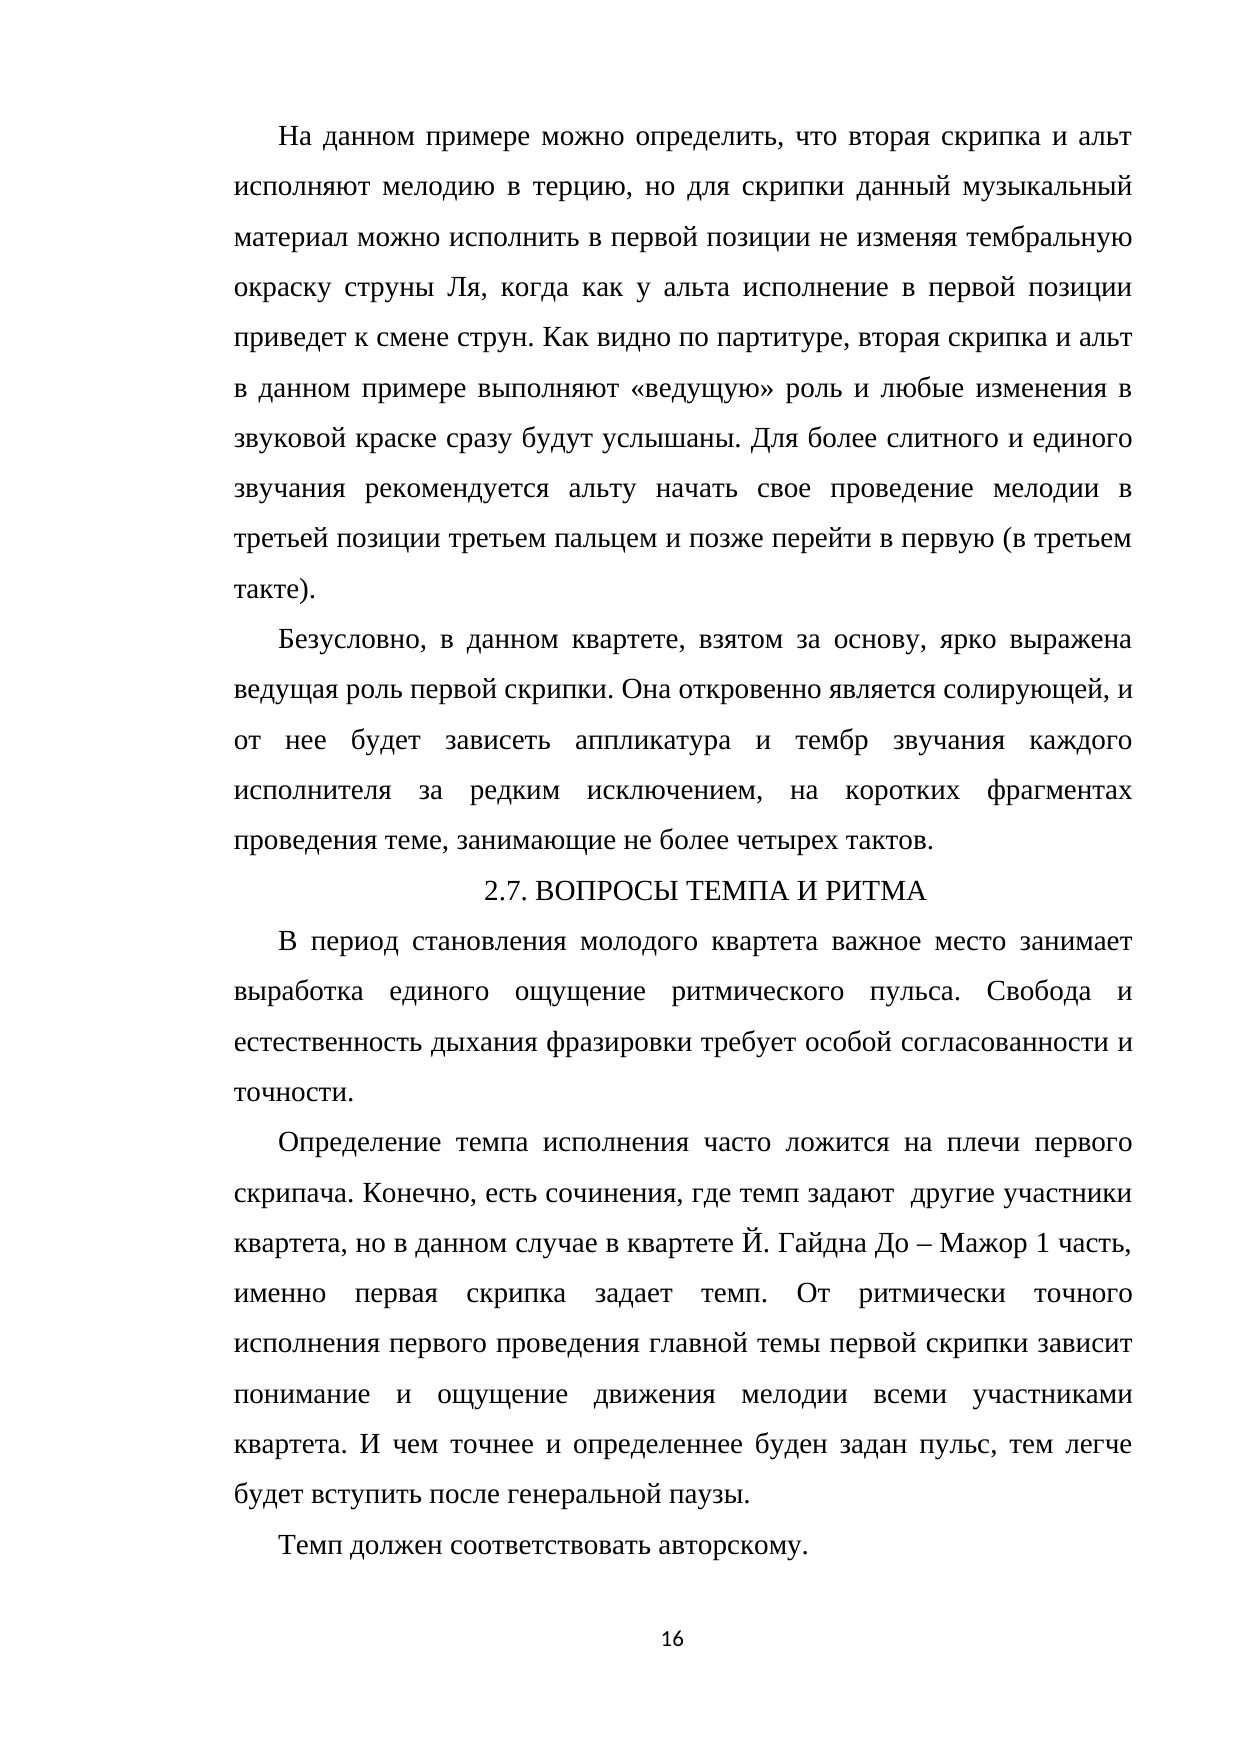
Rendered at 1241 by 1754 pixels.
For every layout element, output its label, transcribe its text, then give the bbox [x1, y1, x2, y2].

text В период становления молодого квартета важное место занимает выработка единого ощущение ритмического пульса. Свобода и естественность дыхания фразировки требует особой согласованности и точности. [233, 923, 1133, 1108]
text Определение темпа исполнения часто ложится на плечи первого скрипача. Конечно, есть сочинения, где темп задают другие участники квартета, но в данном случае в квартете Й. Гайдна До – Мажор 1 часть, именно первая скрипка задает темп. От ритмически точного исполнения первого проведения главной темы первой скрипки зависит понимание и ощущение движения мелодии всеми участниками квартета. И чем точнее и определеннее буден задан пульс, тем легче будет вступить после генеральной паузы. [233, 1124, 1133, 1510]
text Безусловно, в данном квартете, взятом за основу, ярко выражена ведущая роль первой скрипки. Она откровенно является солирующей, и от нее будет зависеть аппликатура и тембр звучания каждого исполнителя за редким исключением, на коротких фрагментах проведения теме, занимающие не более четырех тактов. [233, 621, 1133, 856]
text Темп должен соответствовать авторскому. [233, 1527, 1133, 1560]
text На данном примере можно определить, что вторая скрипка и альт исполняют мелодию в терцию, но для скрипки данный музыкальный материал можно исполнить в первой позиции не изменяя тембральную окраску струны Ля, когда как у альта исполнение в первой позиции приведет к смене струн. Как видно по партитуре, вторая скрипка и альт в данном примере выполняют «ведущую» роль и любые изменения в звуковой краске сразу будут услышаны. Для более слитного и единого звучания рекомендуется альту начать свое проведение мелодии в третьей позиции третьем пальцем и позже перейти в первую (в третьем такте). [233, 118, 1133, 604]
text 2.7. ВОПРОСЫ ТЕМПА И РИТМА [233, 873, 1133, 906]
